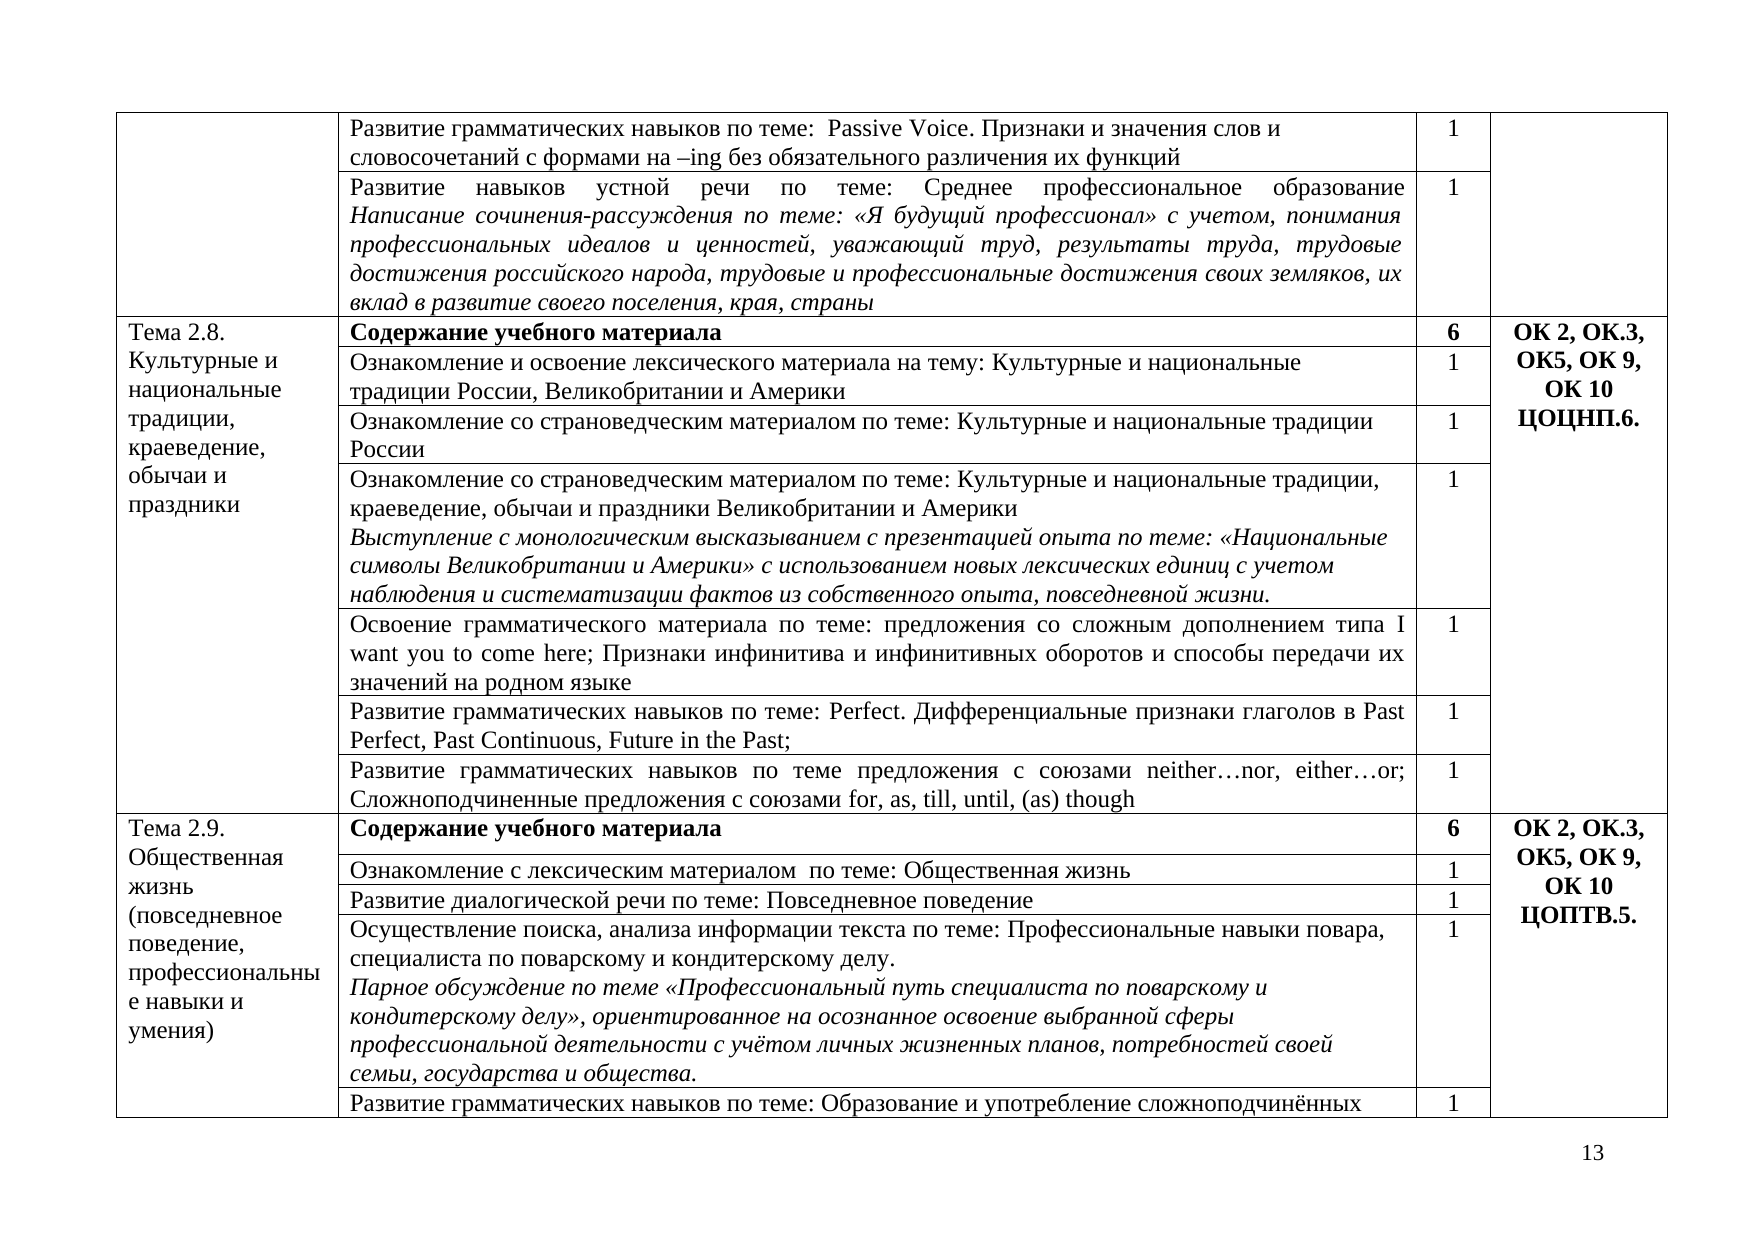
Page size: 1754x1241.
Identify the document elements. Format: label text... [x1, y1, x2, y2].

table_cell 6 [1417, 814, 1490, 854]
table_cell 1 [1417, 1088, 1490, 1117]
table_cell Развитие грамматических навыков по теме: Passive Voice. Признаки и значения слов и словосочетаний с формами на –ing без обязательного различения их функций [339, 113, 1416, 171]
table_cell 1 [1417, 885, 1490, 913]
table_cell Содержание учебного материала [339, 814, 1416, 854]
table_cell Ознакомление со страноведческим материалом по теме: Культурные и национальные традиции, краеведение, обычаи и праздники Великобритании и Америки Выступление с монологическим высказыванием с презентацией опыта по теме: «Национальные символы Великобритании и Америки» с использованием новых лексических единиц с учетом наблюдения и систематизации фактов из собственного опыта, повседневной жизни. [339, 464, 1416, 608]
table_cell 1 [1417, 915, 1490, 1087]
table_cell Содержание учебного материала [339, 317, 1416, 346]
table_cell ОК 2, ОК.3, ОК5, ОК 9, ОК 10 ЦОПТВ.5. [1491, 814, 1667, 1117]
table_cell 1 [1417, 172, 1490, 316]
table_cell 1 [1417, 406, 1490, 463]
table_cell 1 [1417, 696, 1490, 754]
table_cell Освоение грамматического материала по теме: предложения со сложным дополнением типа I want you to come here; Признаки инфинитива и инфинитивных оборотов и способы передачи их значений на родном языке [339, 609, 1416, 695]
table_cell Развитие грамматических навыков по теме предложения с союзами neither…nor, either…or; Сложноподчиненные предложения с союзами for, as, till, until, (as) though [339, 755, 1416, 812]
table_cell 1 [1417, 113, 1490, 171]
table_cell 1 [1417, 855, 1490, 884]
table_cell Осуществление поиска, анализа информации текста по теме: Профессиональные навыки повара, специалиста по поварскому и кондитерскому делу. Парное обсуждение по теме «Профессиональный путь специалиста по поварскому и кондитерскому делу», ориентированное на осознанное освоение выбранной сферы профессиональной деятельности с учётом личных жизненных планов, потребностей своей семьи, государства и общества. [339, 915, 1416, 1087]
table_cell Развитие навыков устной речи по теме: Среднее профессиональное образование Написание сочинения-рассуждения по теме: «Я будущий профессионал» с учетом, понимания профессиональных идеалов и ценностей, уважающий труд, результаты труда, трудовые достижения российского народа, трудовые и профессиональные достижения своих земляков, их вклад в развитие своего поселения, края, страны [339, 172, 1416, 316]
table_cell Ознакомление и освоение лексического материала на тему: Культурные и национальные традиции Роccии, Великобритании и Америки [339, 347, 1416, 405]
table_cell 1 [1417, 609, 1490, 695]
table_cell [339, 1088, 1416, 1117]
table_cell Развитие грамматических навыков по теме: Perfeсt. Дифференциальные признаки глаголов в Past Perfect, Past Continuous, Future in the Past; [339, 696, 1416, 754]
table_cell 6 [1417, 317, 1490, 346]
table_cell Ознакомление с лексическим материалом по теме: Общественная жизнь [339, 855, 1416, 884]
table_cell Ознакомление со страноведческим материалом по теме: Культурные и национальные традиции России [339, 406, 1416, 463]
table_cell 1 [1417, 755, 1490, 812]
table_cell Тема 2.9. Общественная жизнь (повседневное поведение, профессиональные навыки и умения) [117, 814, 338, 1117]
table_cell 1 [1417, 347, 1490, 405]
table_cell Развитие диалогической речи по теме: Повседневное поведение [339, 885, 1416, 913]
table_cell ОК 2, ОК.3, ОК5, ОК 9, ОК 10 ЦОЦНП.6. [1491, 317, 1667, 812]
table_cell Тема 2.8. Культурные и национальные традиции, краеведение, обычаи и праздники [117, 317, 338, 812]
table_cell 1 [1417, 464, 1490, 608]
